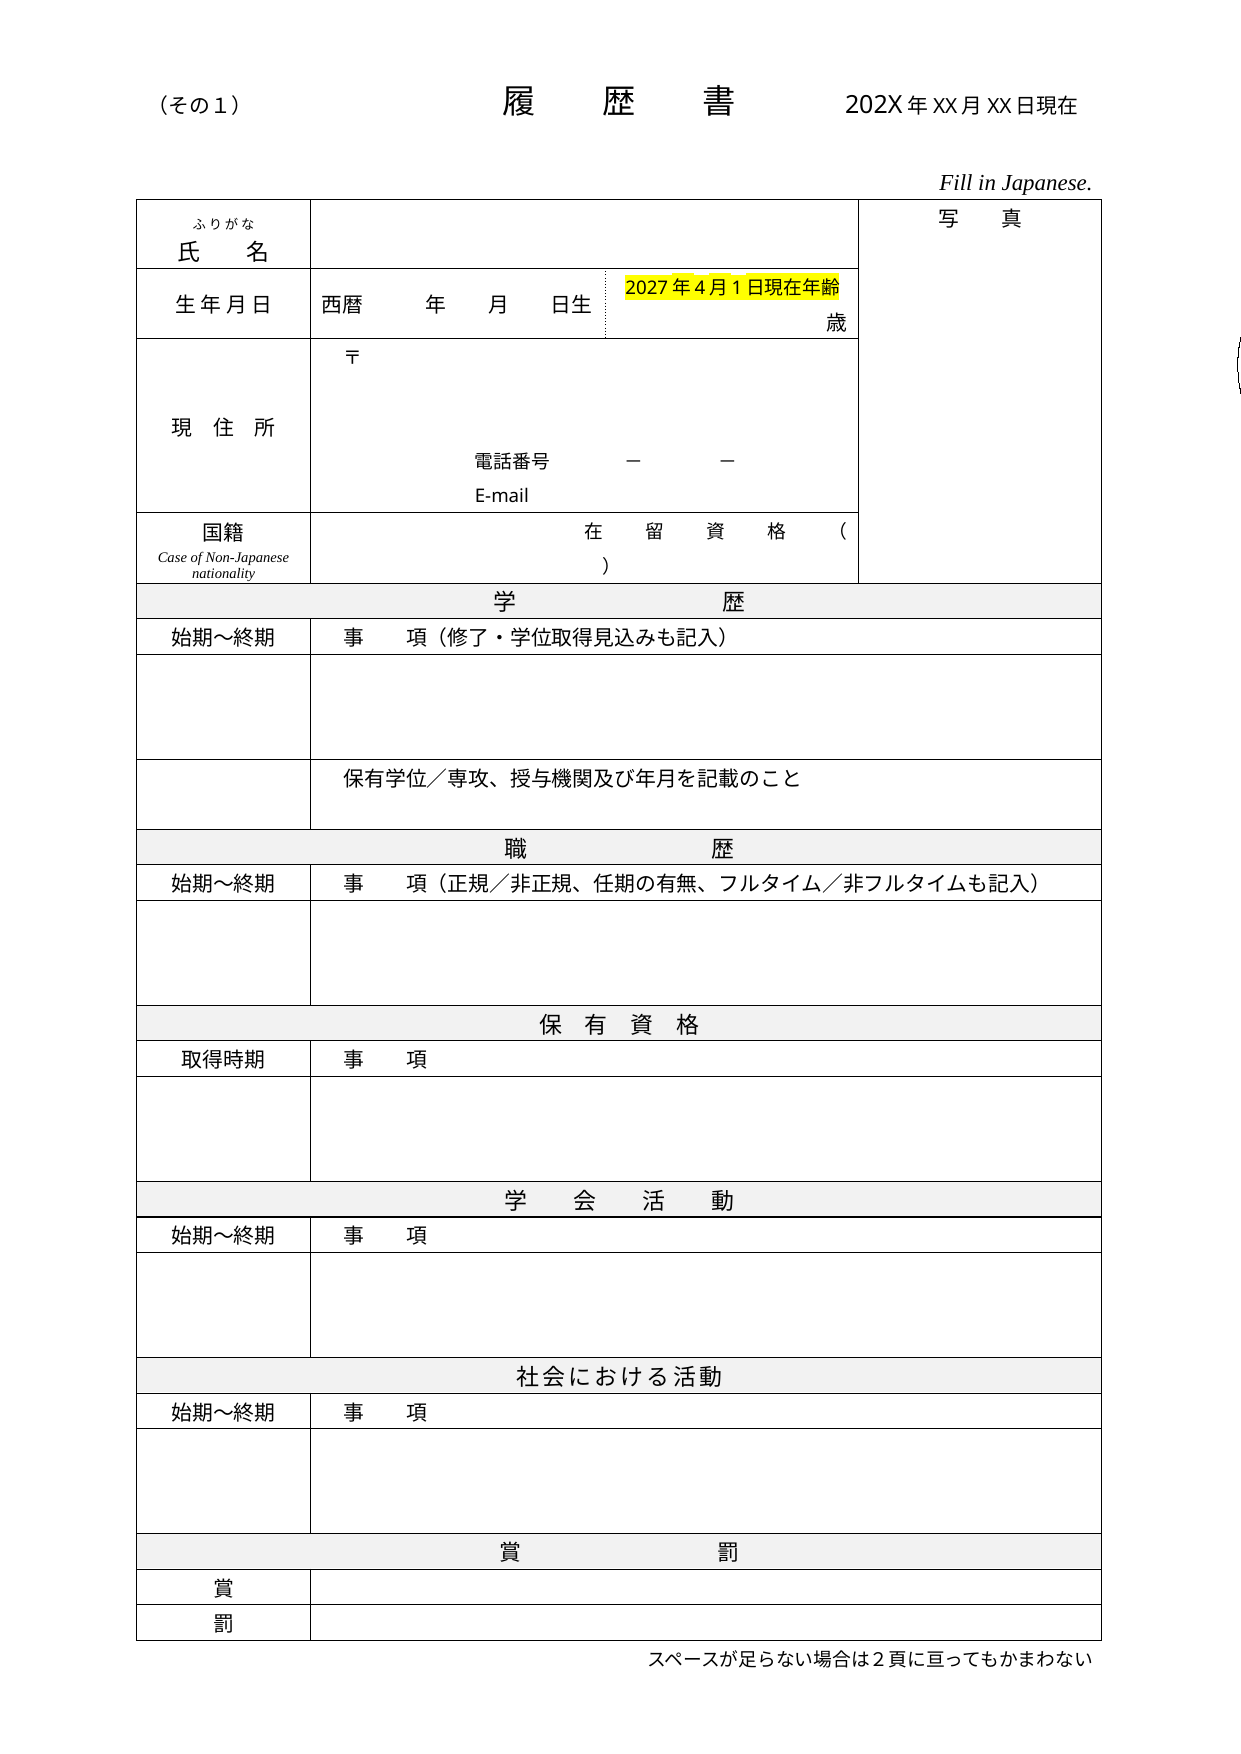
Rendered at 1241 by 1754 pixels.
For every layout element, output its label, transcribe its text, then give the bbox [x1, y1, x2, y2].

table_cell 事 項 [311, 1394, 1101, 1428]
table_cell 学 会 活 動 [137, 1182, 1101, 1216]
table_cell 事 項（正規／非正規、任期の有無、フルタイム／非フルタイムも記入） [311, 865, 1101, 900]
table_cell 始期～終期 [137, 865, 310, 900]
table_cell [137, 655, 310, 758]
text スペースが足らない場合は２頁に亘ってもかまわない [148, 1641, 1092, 1675]
table_cell [311, 1605, 1101, 1640]
table_cell [311, 1077, 1101, 1181]
table_cell [137, 760, 310, 829]
table_cell 始期～終期 [137, 1394, 310, 1428]
table_cell 2027年4月1日現在年齢 歳 [606, 269, 858, 338]
table_cell 事 項 [311, 1218, 1101, 1252]
table_cell 始期～終期 [137, 619, 310, 654]
table_cell [137, 1253, 310, 1357]
table_cell 事 項（修了・学位取得見込みも記入） [311, 619, 1101, 654]
table_cell 国籍 Case of Non-Japanese nationality [137, 513, 310, 582]
table_cell 在留資格（ ） [311, 513, 858, 582]
table_cell 賞 罰 [137, 1534, 1101, 1568]
table_cell 〒 電話番号 － － E-mail [311, 339, 858, 512]
text Fill in Japanese. [148, 165, 1092, 199]
table_header ふ り が な 氏 名 [137, 200, 310, 268]
table_cell [137, 1429, 310, 1533]
table_cell [311, 1253, 1101, 1357]
table_cell 学 歴 [137, 584, 1101, 618]
table_cell 保有学位／専攻、授与機関及び年月を記載のこと [311, 760, 1101, 829]
table_cell 事 項 [311, 1041, 1101, 1076]
table_cell [311, 1570, 1101, 1604]
table_cell [137, 1077, 310, 1181]
text （その１） 履 歴 書 202X年 XX月 XX日現在 [148, 64, 1092, 133]
table_cell 社会における活動 [137, 1358, 1101, 1392]
table_cell 西暦 年 月 日生 [311, 269, 606, 338]
table_cell 始期～終期 [137, 1218, 310, 1252]
table_cell 罰 [137, 1605, 310, 1640]
table_cell 取得時期 [137, 1041, 310, 1076]
table_cell 賞 [137, 1570, 310, 1604]
table_header [311, 200, 858, 268]
table_cell 生 年 月 日 [137, 269, 310, 338]
table_header 写 真 [859, 200, 1101, 582]
table_cell [311, 1429, 1101, 1533]
table_cell 保有資格 [137, 1006, 1101, 1040]
table_cell [311, 901, 1101, 1005]
table_cell 現 住 所 [137, 339, 310, 512]
table_cell 職 歴 [137, 830, 1101, 864]
table_cell [137, 901, 310, 1005]
table_cell [311, 655, 1101, 758]
